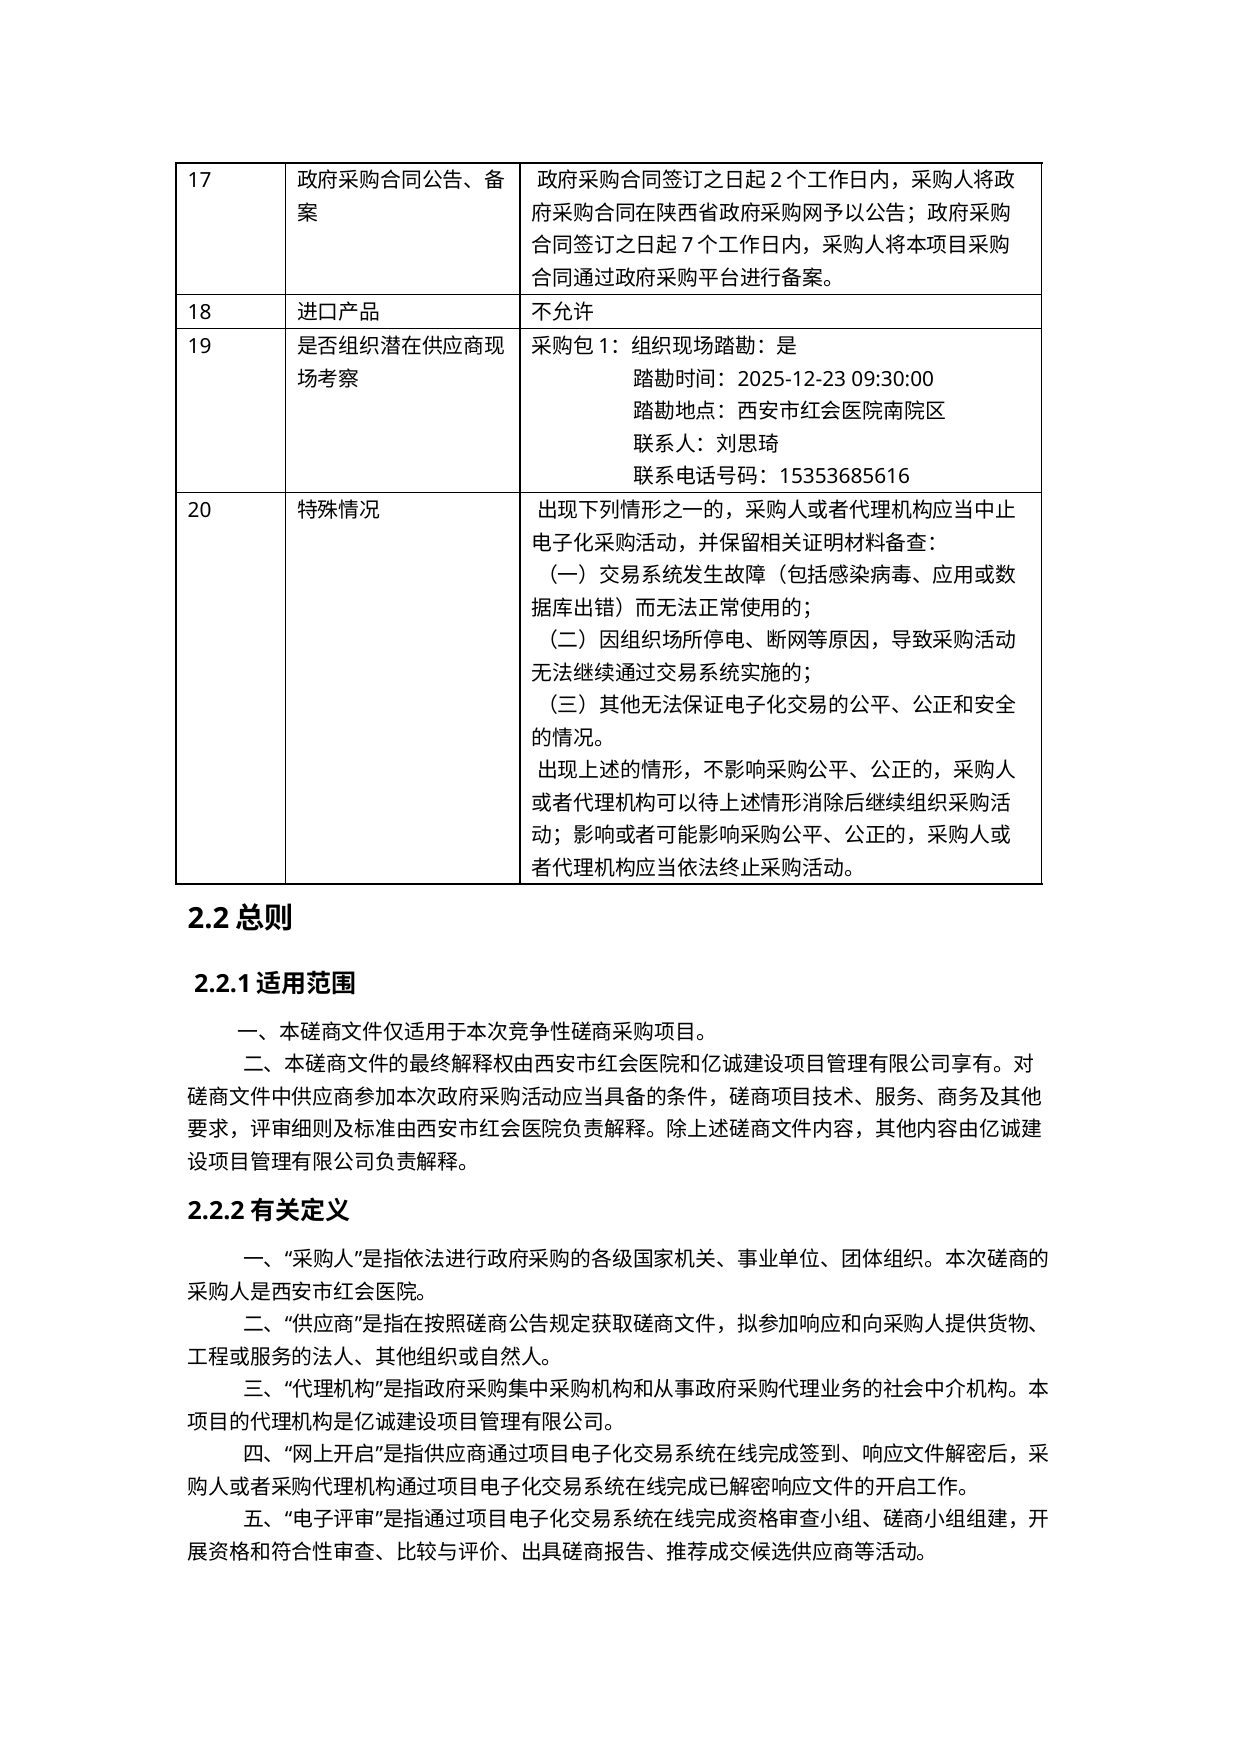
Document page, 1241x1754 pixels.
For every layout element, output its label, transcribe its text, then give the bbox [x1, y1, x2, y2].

table_cell 特殊情况 [286, 493, 519, 883]
text 一、本磋商文件仅适用于本次竞争性磋商采购项目。 [187, 1015, 1053, 1047]
text 2.2总则 [187, 885, 1053, 950]
table_cell 采购包1：组织现场踏勘：是 踏勘时间：2025-12-23 09:30:00 踏勘地点：西安市红会医院南院区 联系人：刘思琦 联系电话号码：15353685616 [521, 329, 1041, 492]
text 五、“电子评审”是指通过项目电子化交易系统在线完成资格审查小组、磋商小组组建，开展资格和符合性审查、比较与评价、出具磋商报告、推荐成交候选供应商等活动。 [187, 1502, 1053, 1567]
text 2.2.1适用范围 [187, 950, 1053, 1015]
table_cell 出现下列情形之一的，采购人或者代理机构应当中止电子化采购活动，并保留相关证明材料备查： （一）交易系统发生故障（包括感染病毒、应用或数据库出错）而无法正常使用的； （二）因组织场所停电、断网等原因，导致采购活动无法继续通过交易系统实施的； （三）其他无法保证电子化交易的公平、公正和安全的情况。 出现上述的情形，不影响采购公平、公正的，采购人或者代理机构可以待上述情形消除后继续组织采购活动；影响或者可能影响采购公平、公正的，采购人或者代理机构应当依法终止采购活动。 [521, 493, 1041, 883]
table_cell 17 [177, 164, 285, 293]
table_cell 进口产品 [286, 295, 519, 328]
table_cell 政府采购合同公告、备案 [286, 164, 519, 293]
table_cell 18 [177, 295, 285, 328]
text 2.2.2有关定义 [187, 1177, 1053, 1242]
text 一、“采购人”是指依法进行政府采购的各级国家机关、事业单位、团体组织。本次磋商的采购人是西安市红会医院。 [187, 1242, 1053, 1307]
text 三、“代理机构”是指政府采购集中采购机构和从事政府采购代理业务的社会中介机构。本项目的代理机构是亿诚建设项目管理有限公司。 [187, 1372, 1053, 1437]
table_cell 20 [177, 493, 285, 883]
text 四、“网上开启”是指供应商通过项目电子化交易系统在线完成签到、响应文件解密后，采购人或者采购代理机构通过项目电子化交易系统在线完成已解密响应文件的开启工作。 [187, 1437, 1053, 1502]
text 二、本磋商文件的最终解释权由西安市红会医院和亿诚建设项目管理有限公司享有。对磋商文件中供应商参加本次政府采购活动应当具备的条件，磋商项目技术、服务、商务及其他要求，评审细则及标准由西安市红会医院负责解释。除上述磋商文件内容，其他内容由亿诚建设项目管理有限公司负责解释。 [187, 1047, 1053, 1177]
text 二、“供应商”是指在按照磋商公告规定获取磋商文件，拟参加响应和向采购人提供货物、工程或服务的法人、其他组织或自然人。 [187, 1307, 1053, 1372]
table_cell 是否组织潜在供应商现场考察 [286, 329, 519, 492]
table_cell 政府采购合同签订之日起2个工作日内，采购人将政府采购合同在陕西省政府采购网予以公告；政府采购合同签订之日起7个工作日内，采购人将本项目采购合同通过政府采购平台进行备案。 [521, 164, 1041, 293]
table_cell 不允许 [521, 295, 1041, 328]
table_cell 19 [177, 329, 285, 492]
